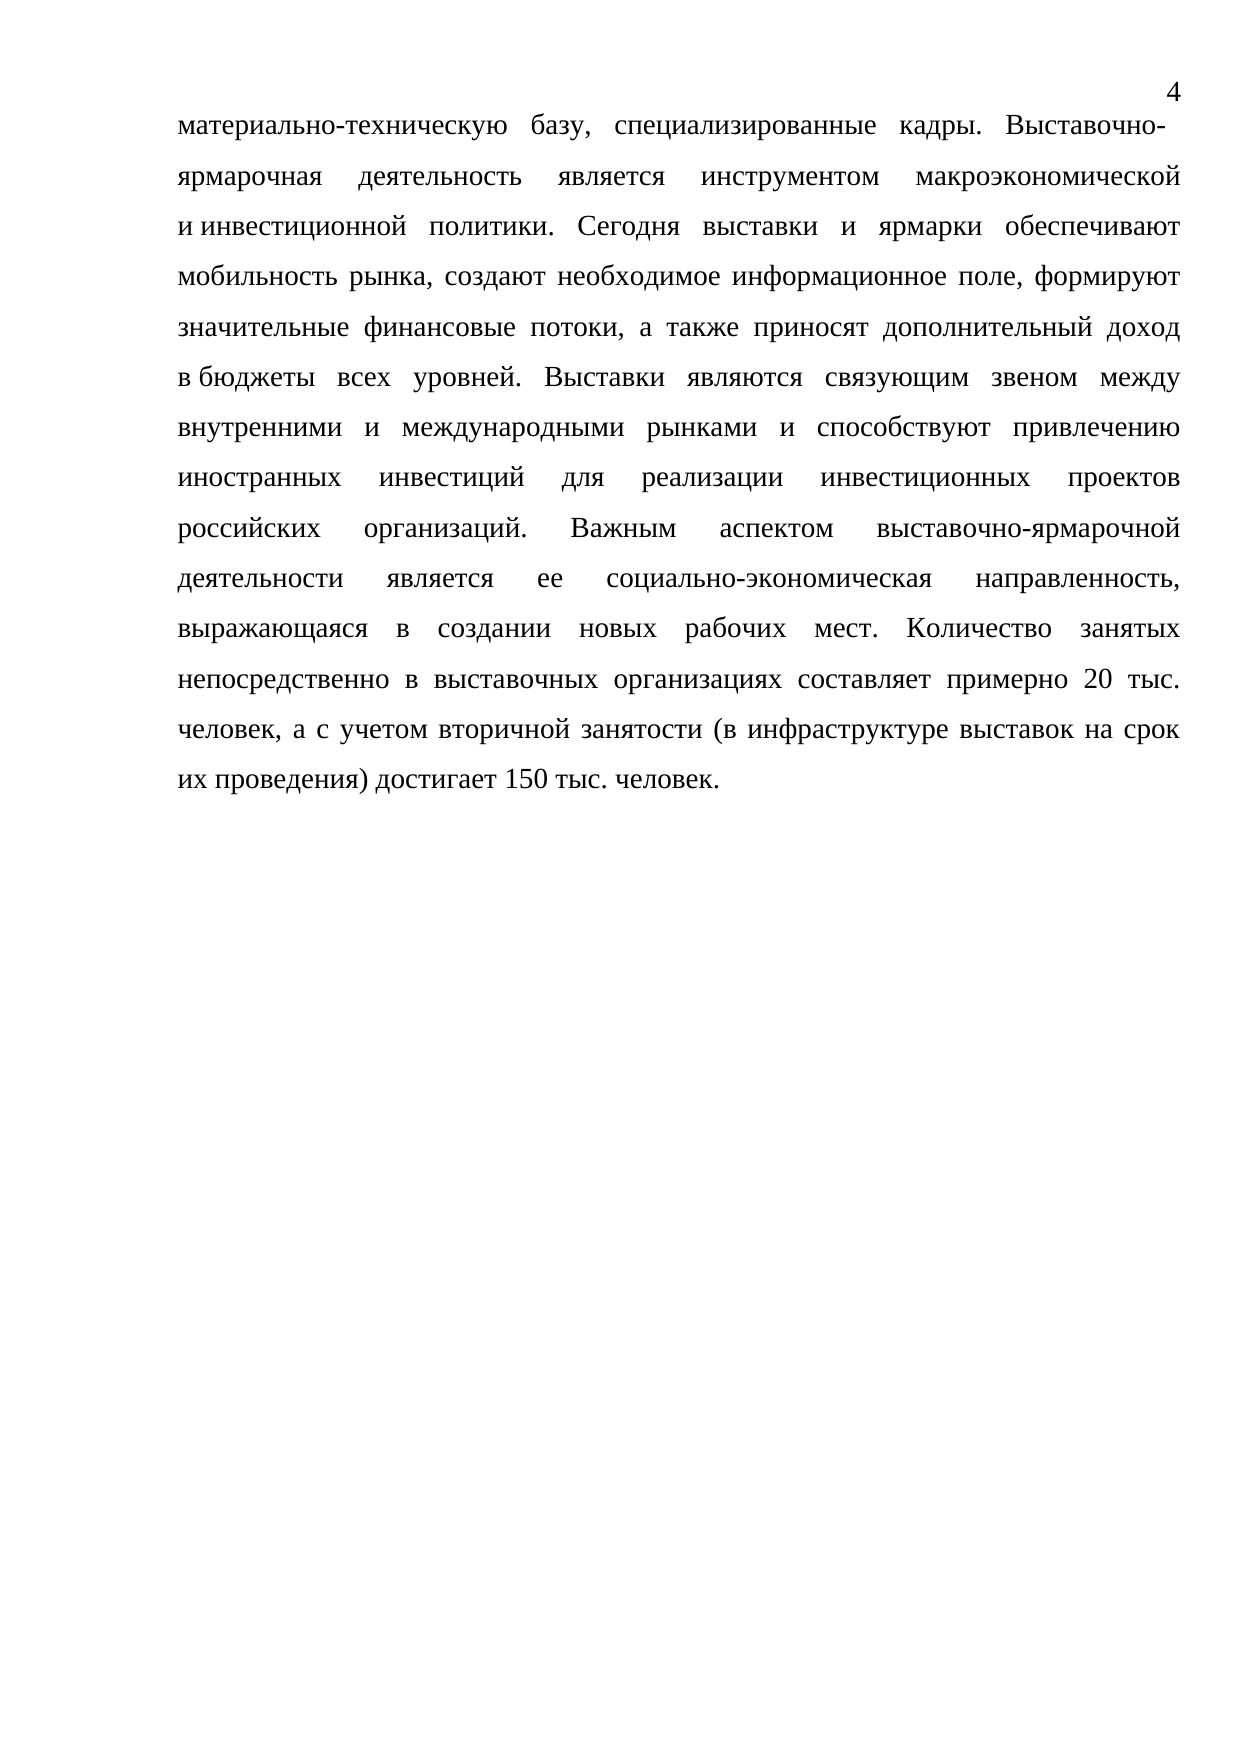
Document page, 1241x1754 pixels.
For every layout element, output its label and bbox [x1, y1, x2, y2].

text [177, 107, 1181, 795]
